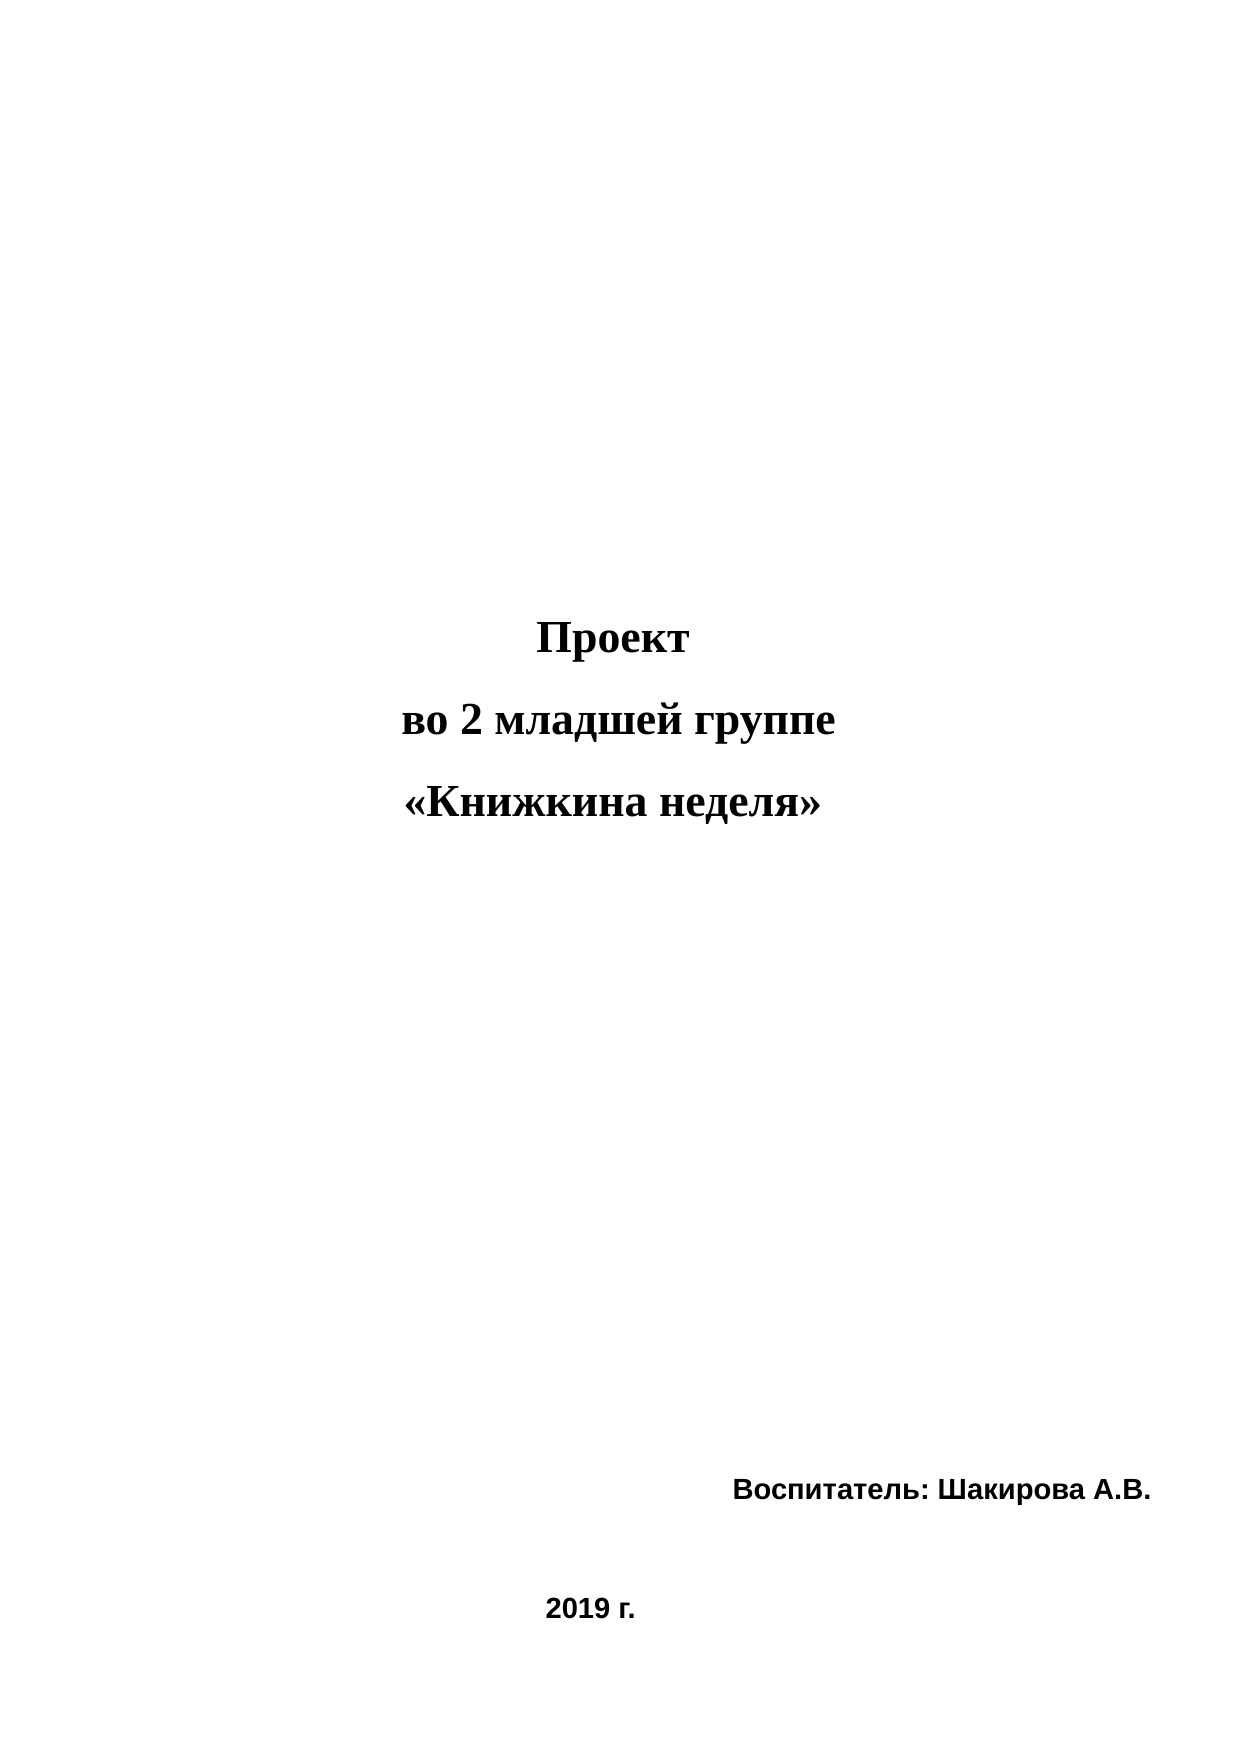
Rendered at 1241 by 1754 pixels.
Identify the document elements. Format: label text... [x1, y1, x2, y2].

text во 2 младшей группе [74, 691, 1152, 744]
text 2019 г. [29, 1591, 1152, 1624]
text «Книжкина неделя» [74, 773, 1152, 826]
text Проект [74, 609, 1152, 662]
text Воспитатель: Шакирова А.В. [29, 1472, 1152, 1506]
